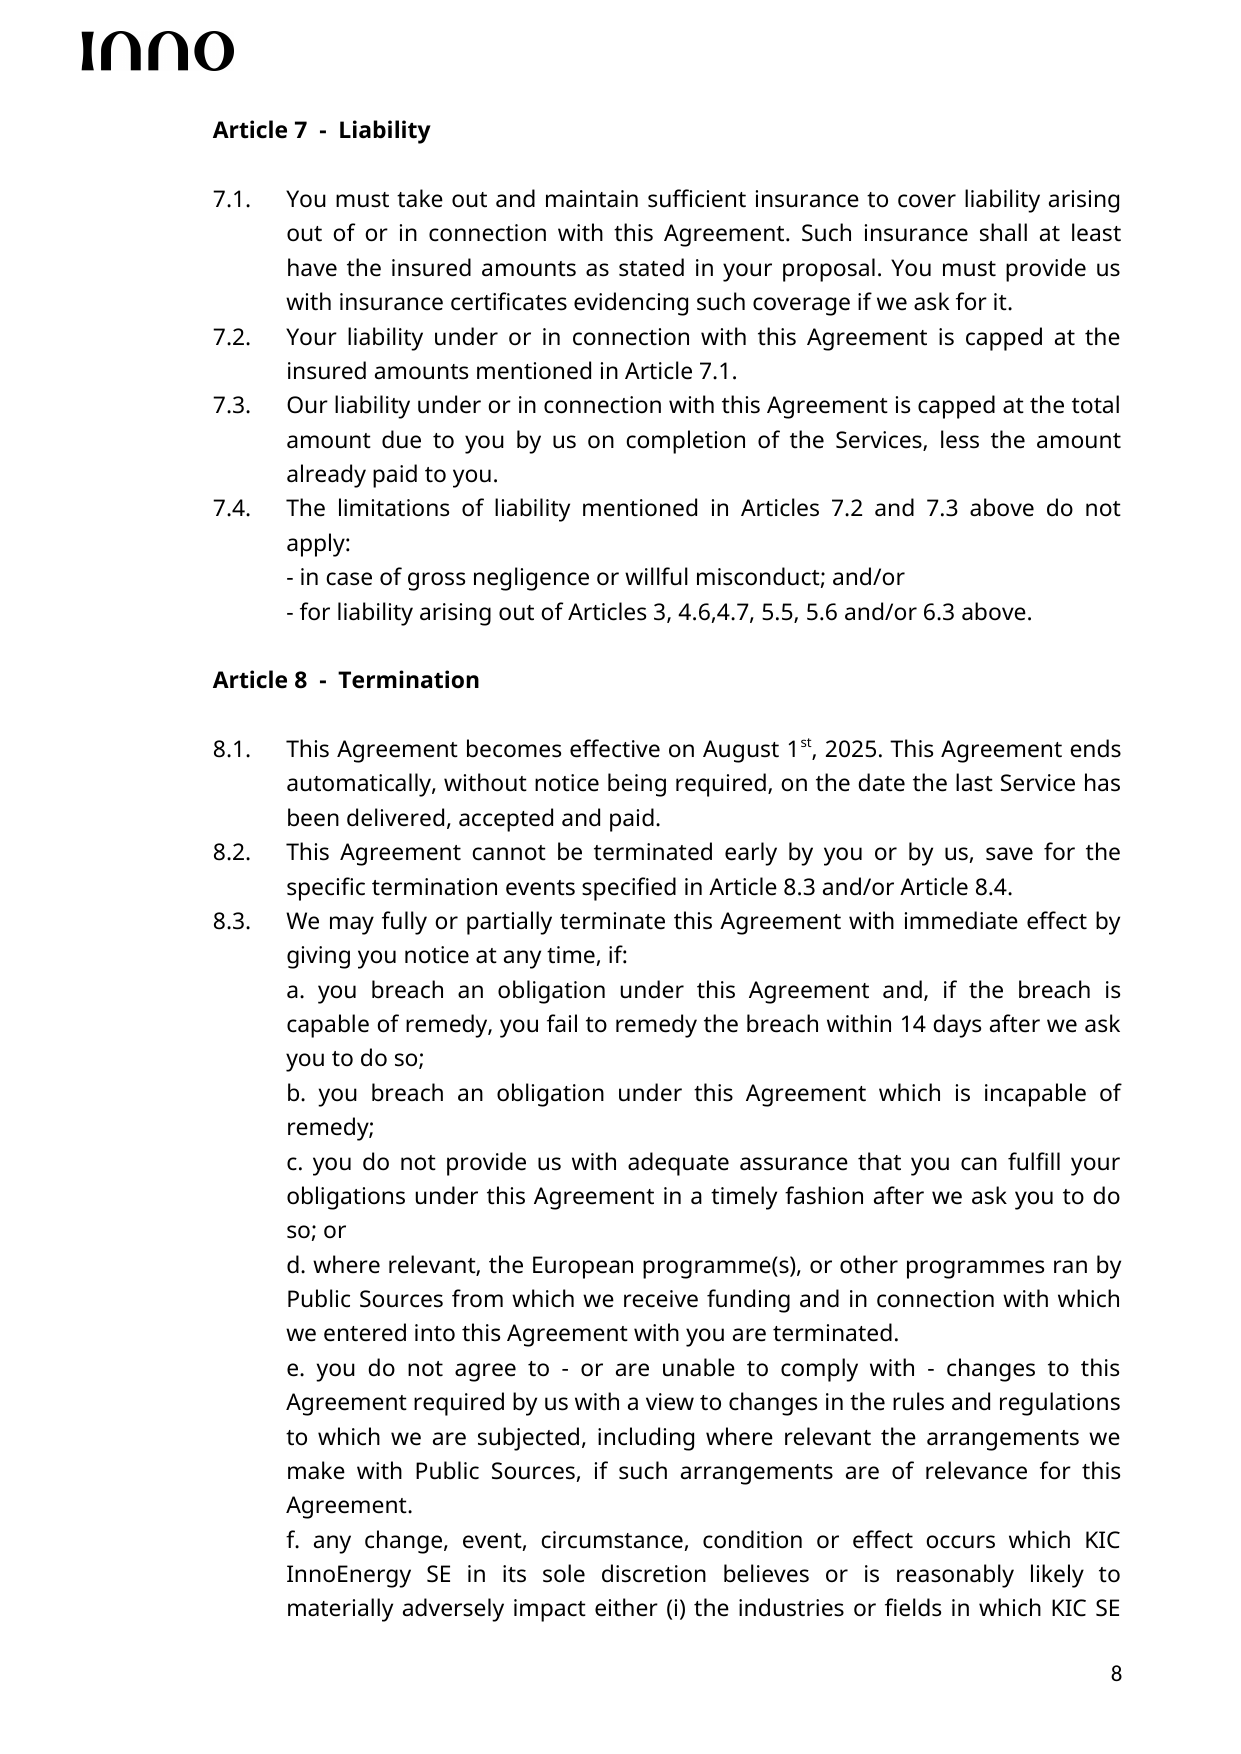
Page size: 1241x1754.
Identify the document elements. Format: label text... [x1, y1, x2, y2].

text 7.2. Your liability under or in connection with this Agreement is capped at the insured amounts mentioned in Article 7.1. [213, 320, 1122, 386]
picture [81, 31, 234, 71]
text 8.3. We may fully or partially terminate this Agreement with immediate effect by giving you notice at any time, if: [213, 905, 1122, 970]
text 8.2. This Agreement cannot be terminated early by you or by us, save for the specific termination events specified in Article 8.3 and/or Article 8.4. [213, 836, 1122, 902]
text - for liability arising out of Articles 3, 4.6,4.7, 5.5, 5.6 and/or 6.3 above. [286, 595, 1122, 627]
text 7.1. You must take out and maintain sufficient insurance to cover liability arising out of or in connection with this Agreement. Such insurance shall at least have the insured amounts as stated in your proposal. You must provide us with insurance certificates evidencing such coverage if we ask for it. [213, 183, 1122, 317]
text - in case of gross negligence or willful misconduct; and/or [286, 561, 1122, 592]
text b. you breach an obligation under this Agreement which is incapable of remedy; [286, 1077, 1122, 1142]
text Article 7 - Liability [213, 114, 1122, 145]
text d. where relevant, the European programme(s), or other programmes ran by Public Sources from which we receive funding and in connection with which we entered into this Agreement with you are terminated. [286, 1248, 1122, 1348]
text 7.4. The limitations of liability mentioned in Articles 7.2 and 7.3 above do not apply: [213, 492, 1122, 558]
text Article 8 - Termination [213, 664, 1122, 695]
text c. you do not provide us with adequate assurance that you can fulfill your obligations under this Agreement in a timely fashion after we ask you to do so; or [286, 1145, 1122, 1245]
text a. you breach an obligation under this Agreement and, if the breach is capable of remedy, you fail to remedy the breach within 14 days after we ask you to do so; [286, 973, 1122, 1073]
text 8.1. This Agreement becomes effective on August 1st, 2025. This Agreement ends automatically, without notice being required, on the date the last Service has been delivered, accepted and paid. [213, 733, 1122, 833]
text e. you do not agree to - or are unable to comply with - changes to this Agreement required by us with a view to changes in the rules and regulations to which we are subjected, including where relevant the arrangements we make with Public Sources, if such arrangements are of relevance for this Agreement. [286, 1352, 1122, 1520]
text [286, 1523, 1122, 1623]
text 7.3. Our liability under or in connection with this Agreement is capped at the total amount due to you by us on completion of the Services, less the amount already paid to you. [213, 389, 1122, 489]
